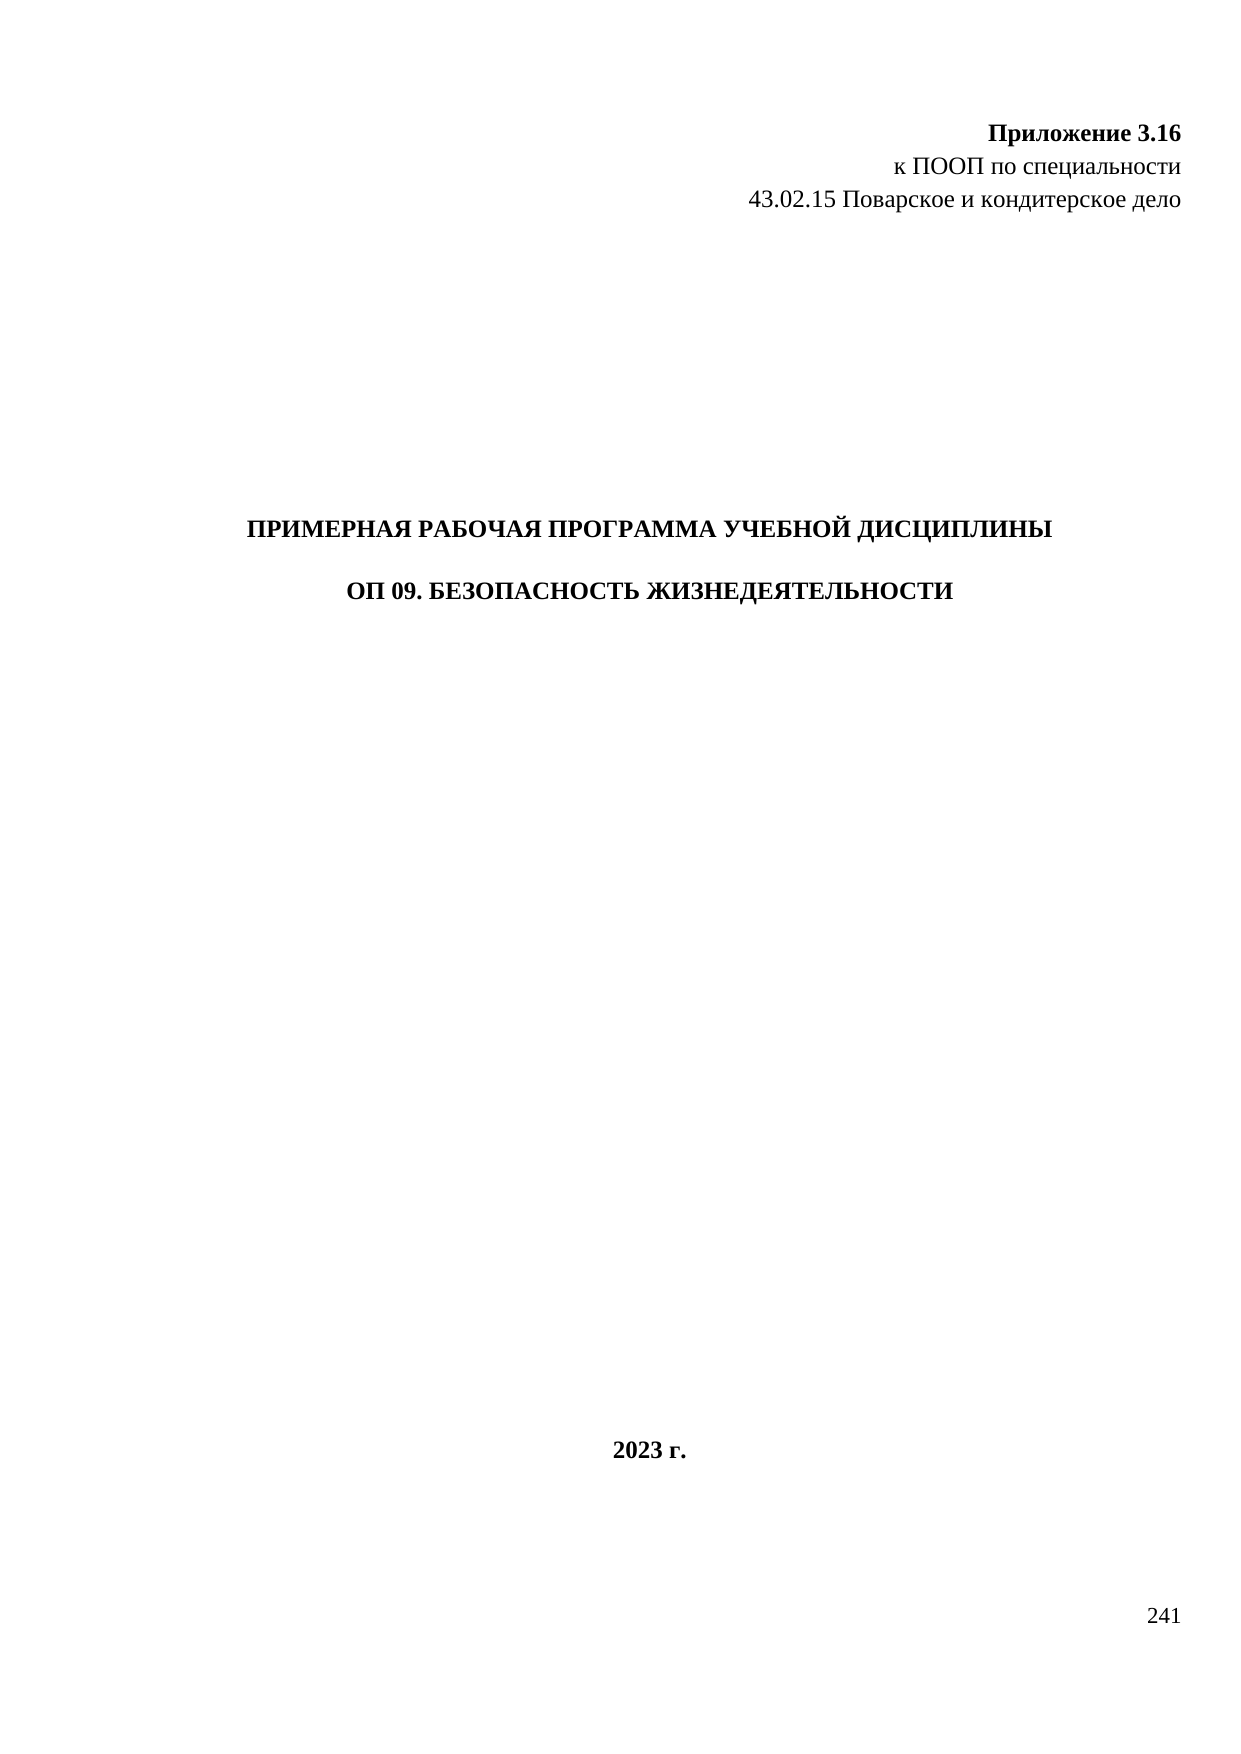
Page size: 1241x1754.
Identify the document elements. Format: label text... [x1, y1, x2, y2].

text ПРИМЕРНАЯ РАБОЧАЯ ПРОГРАММА УЧЕБНОЙ ДИСЦИПЛИНЫ [118, 514, 1181, 543]
text ОП 09. БЕЗОПАСНОСТЬ ЖИЗНЕДЕЯТЕЛЬНОСТИ [118, 576, 1181, 605]
text 2023 г. [118, 1435, 1181, 1463]
text к ПООП по специальности [118, 151, 1181, 180]
text 43.02.15 Поварское и кондитерское дело [118, 184, 1181, 213]
text Приложение 3.16 [118, 118, 1181, 147]
